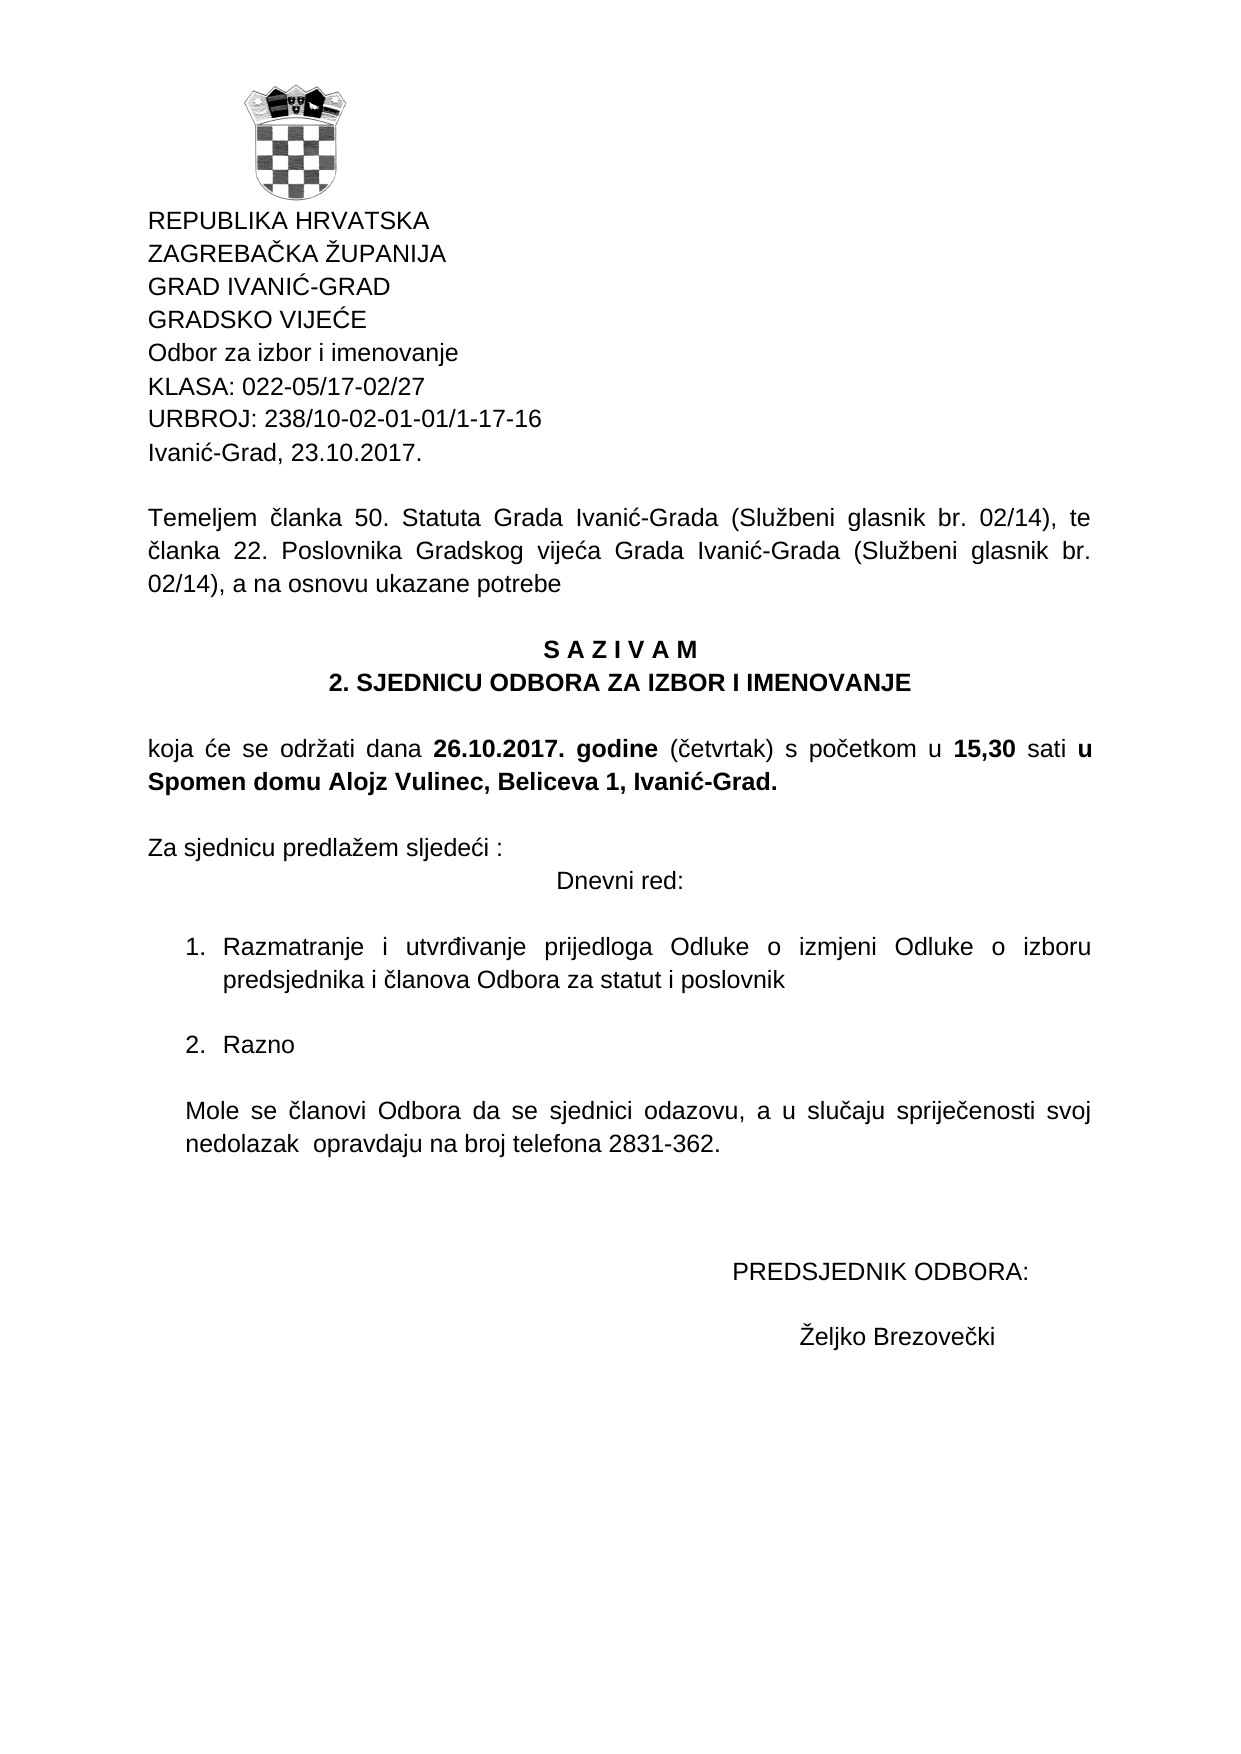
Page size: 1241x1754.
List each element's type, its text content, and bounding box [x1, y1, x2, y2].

text GRAD IVANIĆ-GRAD [148, 272, 1093, 301]
text PREDSJEDNIK ODBORA: [148, 1257, 1093, 1286]
text ZAGREBAČKA ŽUPANIJA [148, 239, 1093, 268]
text URBROJ: 238/10-02-01-01/1-17-16 [148, 404, 1093, 433]
picture [242, 83, 348, 202]
text REPUBLIKA HRVATSKA [148, 148, 1093, 235]
text koja će se održati dana 26.10.2017. godine (četvrtak) s početkom u 15,30 sati u Spomen domu Alojz Vulinec, Beliceva 1, Ivanić-Grad. [148, 734, 1093, 796]
text GRADSKO VIJEĆE [148, 305, 1093, 334]
text KLASA: 022-05/17-02/27 [148, 371, 1093, 400]
text Željko Brezovečki [148, 1322, 1093, 1351]
text S A Z I V A M [148, 635, 1093, 663]
text Temeljem članka 50. Statuta Grada Ivanić-Grada (Službeni glasnik br. 02/14), te članka 22. Poslovnika Gradskog vijeća Grada Ivanić-Grada (Službeni glasnik br. 02/14), a na osnovu ukazane potrebe [148, 503, 1093, 597]
text Ivanić-Grad, 23.10.2017. [148, 437, 1093, 466]
text Za sjednicu predlažem sljedeći : [148, 833, 1093, 862]
text Dnevni red: [148, 866, 1093, 895]
list Razmatranje i utvrđivanje prijedloga Odluke o izmjeni Odluke o izboru predsjednika i članova Odbora za statut i poslovnik [185, 932, 1093, 994]
list Razno [185, 1030, 1093, 1059]
text Mole se članovi Odbora da se sjednici odazovu, a u slučaju spriječenosti svoj nedolazak opravdaju na broj telefona 2831-362. [185, 1096, 1093, 1158]
text 2. SJEDNICU ODBORA ZA IZBOR I IMENOVANJE [148, 668, 1093, 697]
text Odbor za izbor i imenovanje [148, 338, 1093, 367]
